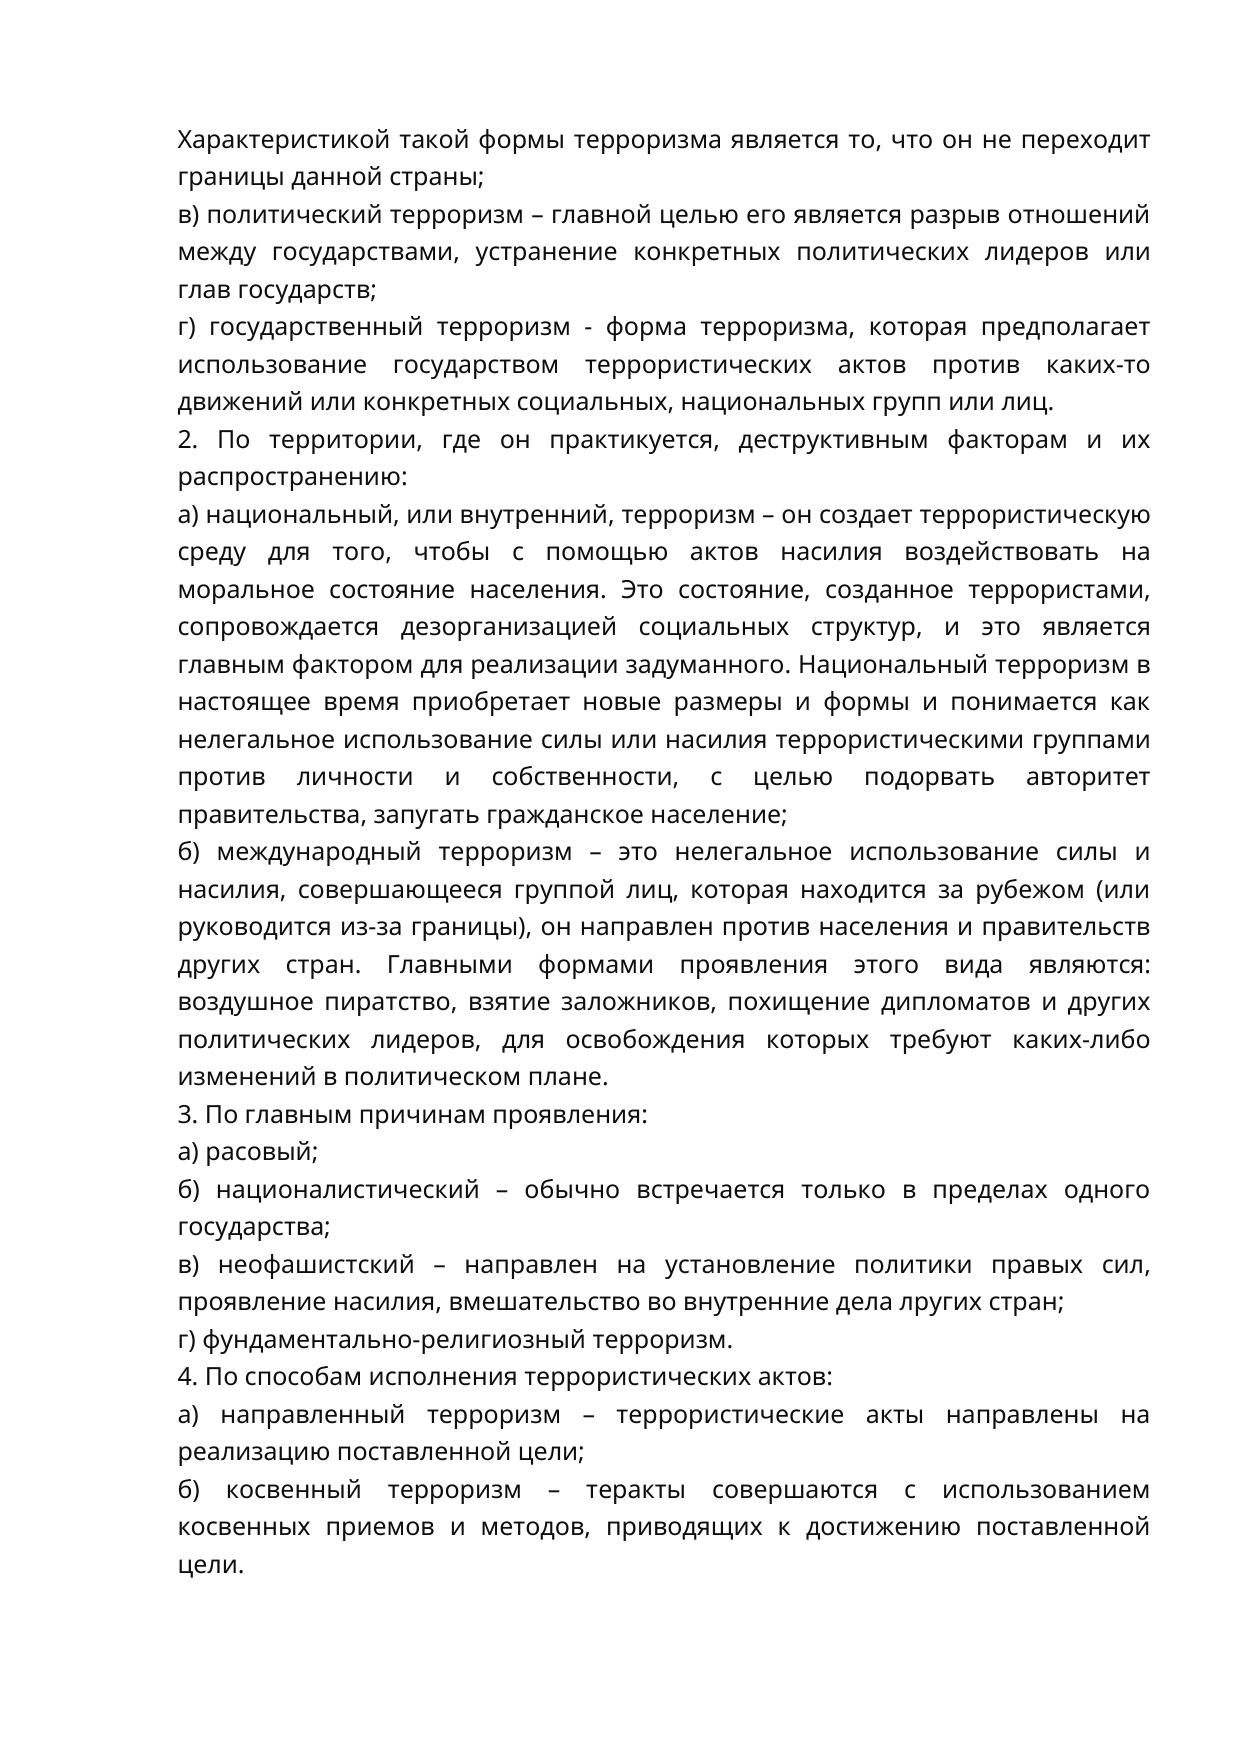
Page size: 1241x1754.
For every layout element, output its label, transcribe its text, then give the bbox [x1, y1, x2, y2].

text а) направленный терроризм – террористические акты направлены на реализацию поставленной цели; [177, 1393, 1152, 1468]
text г) государственный терроризм - форма терроризма, которая предполагает использование государством террористических актов против каких-то движений или конкретных социальных, национальных групп или лиц. [177, 306, 1152, 418]
text б) националистический – обычно встречается только в пределах одного государства; [177, 1168, 1152, 1243]
text в) политический терроризм – главной целью его является разрыв отношений между государствами, устранение конкретных политических лидеров или глав государств; [177, 193, 1152, 306]
text г) фундаментально-религиозный терроризм. [177, 1318, 1152, 1356]
text б) международный терроризм – это нелегальное использование силы и насилия, совершающееся группой лиц, которая находится за рубежом (или руководится из-за границы), он направлен против населения и правительств других стран. Главными формами проявления этого вида являются: воздушное пиратство, взятие заложников, похищение дипломатов и других политических лидеров, для освобождения которых требуют каких-либо изменений в политическом плане. [177, 831, 1152, 1093]
text в) неофашистский – направлен на установление политики правых сил, проявление насилия, вмешательство во внутренние дела лругих стран; [177, 1243, 1152, 1318]
text а) расовый; [177, 1131, 1152, 1168]
text 3. По главным причинам проявления: [177, 1093, 1152, 1131]
text 2. По территории, где он практикуется, деструктивным факторам и их распространению: [177, 418, 1152, 493]
text а) национальный, или внутренний, терроризм – он создает террористическую среду для того, чтобы с помощью актов насилия воздействовать на моральное состояние населения. Это состояние, созданное террористами, сопровождается дезорганизацией социальных структур, и это является главным фактором для реализации задуманного. Национальный терроризм в настоящее время приобретает новые размеры и формы и понимается как нелегальное использование силы или насилия террористическими группами против личности и собственности, с целью подорвать авторитет правительства, запугать гражданское население; [177, 493, 1152, 831]
text б) косвенный терроризм – теракты совершаются с использованием косвенных приемов и методов, приводящих к достижению поставленной цели. [177, 1468, 1152, 1581]
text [177, 118, 1152, 193]
text 4. По способам исполнения террористических актов: [177, 1356, 1152, 1393]
